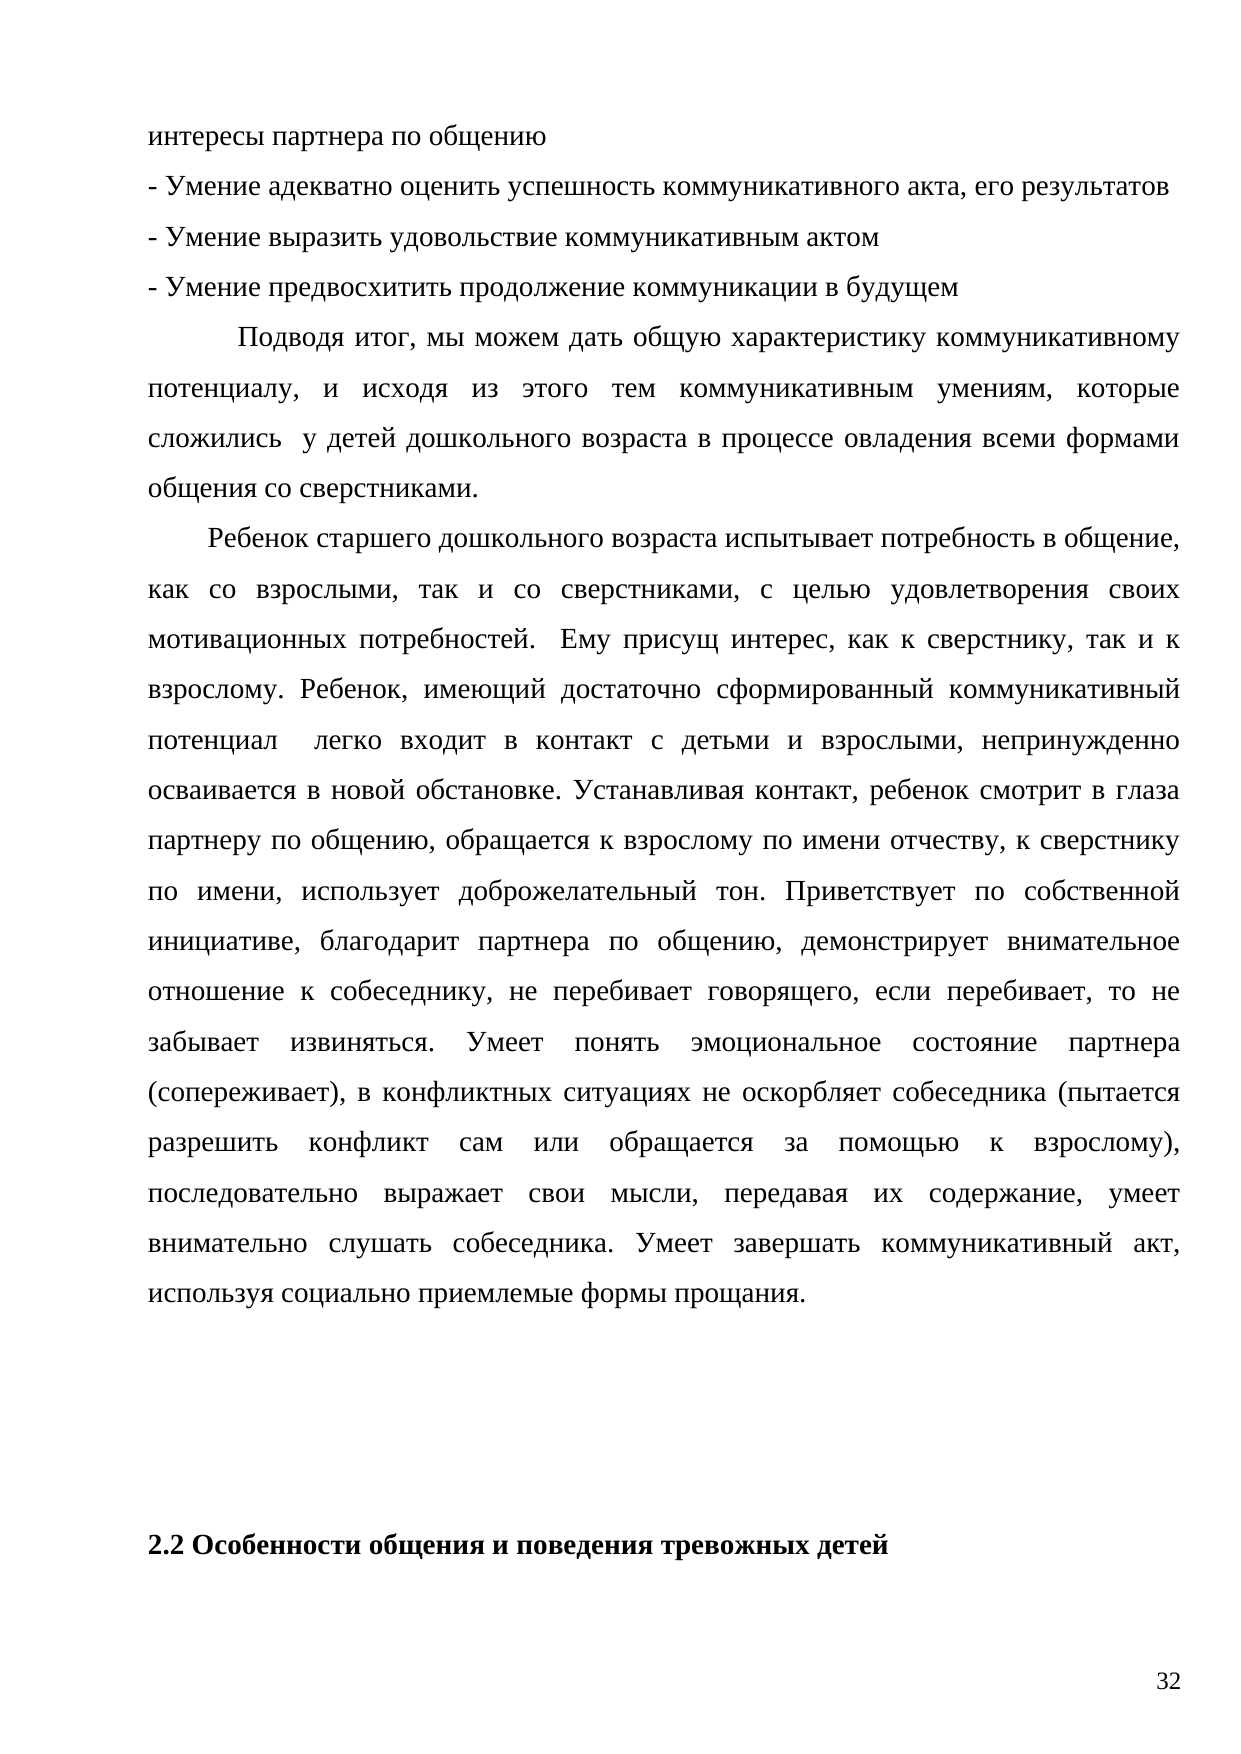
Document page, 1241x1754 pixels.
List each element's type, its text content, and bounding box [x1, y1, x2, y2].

text - Умение адекватно оценить успешность коммуникативного акта, его результатов [148, 168, 1181, 202]
text - Умение выразить удовольствие коммуникативным актом [148, 219, 1181, 252]
text - Умение предвосхитить продолжение коммуникации в будущем [148, 269, 1181, 303]
text Подводя итог, мы можем дать общую характеристику коммуникативному потенциалу, и исходя из этого тем коммуникативным умениям, которые сложились у детей дошкольного возраста в процессе овладения всеми формами общения со сверстниками. [148, 319, 1181, 504]
text Ребенок старшего дошкольного возраста испытывает потребность в общение, как со взрослыми, так и со сверстниками, с целью удовлетворения своих мотивационных потребностей. Ему присущ интерес, как к сверстнику, так и к взрослому. Ребенок, имеющий достаточно сформированный коммуникативный потенциал легко входит в контакт с детьми и взрослыми, непринужденно осваивается в новой обстановке. Устанавливая контакт, ребенок смотрит в глаза партнеру по общению, обращается к взрослому по имени отчеству, к сверстнику по имени, использует доброжелательный тон. Приветствует по собственной инициативе, благодарит партнера по общению, демонстрирует внимательное отношение к собеседнику, не перебивает говорящего, если перебивает, то не забывает извиняться. Умеет понять эмоциональное состояние партнера (сопереживает), в конфликтных ситуациях не оскорбляет собеседника (пытается разрешить конфликт сам или обращается за помощью к взрослому), последовательно выражает свои мысли, передавая их содержание, умеет внимательно слушать собеседника. Умеет завершать коммуникативный акт, используя социально приемлемые формы прощания. [148, 521, 1181, 1309]
text 2.2 Особенности общения и поведения тревожных детей [148, 1527, 1181, 1560]
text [148, 118, 1181, 152]
